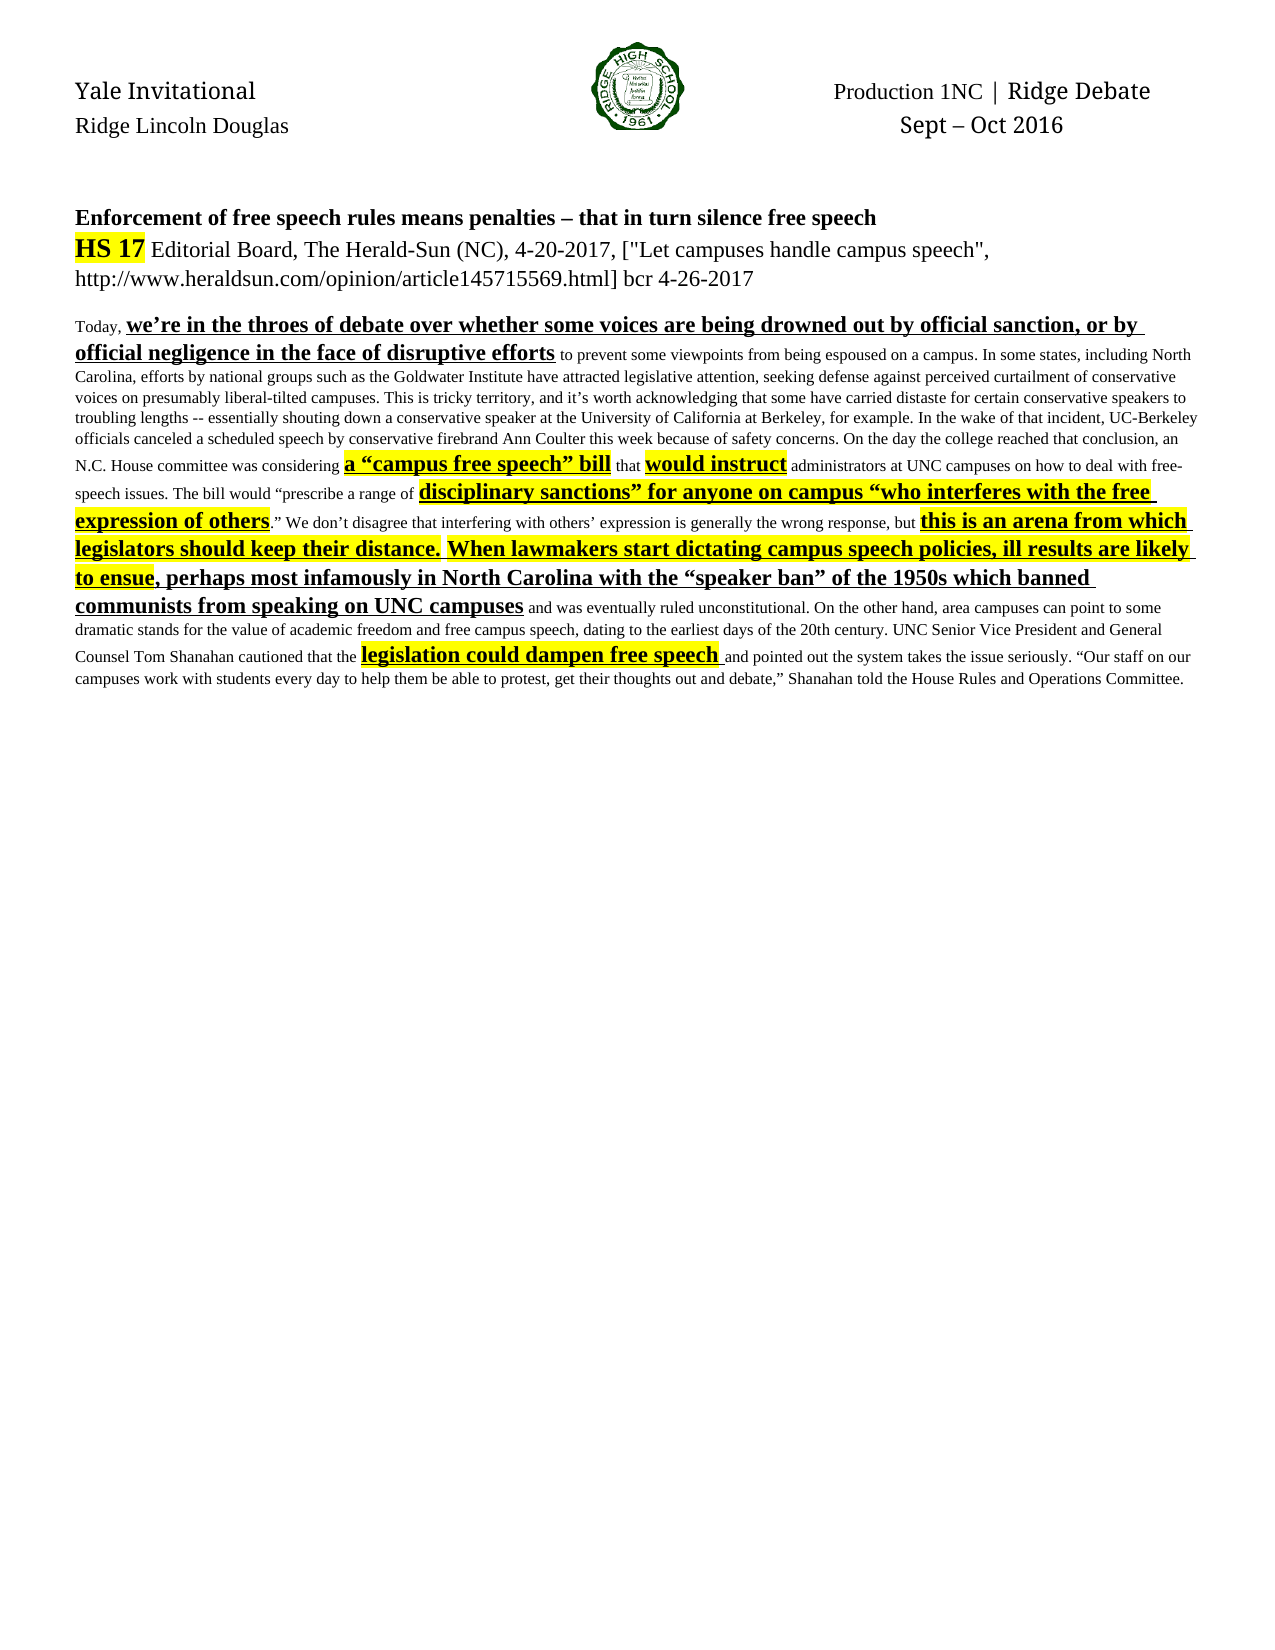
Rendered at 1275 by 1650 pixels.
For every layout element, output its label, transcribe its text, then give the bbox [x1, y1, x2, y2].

text HS 17 Editorial Board, The Herald-Sun (NC), 4-20-2017, ["Let campuses handle campus speech", http://www.heraldsun.com/opinion/article145715569.html] bcr 4-26-2017 [75, 232, 1200, 292]
subtitle Enforcement of free speech rules means penalties – that in turn silence free speech [75, 204, 1200, 230]
text Today, we’re in the throes of debate over whether some voices are being drowned out by official sanction, or by official negligence in the face of disruptive efforts to prevent some viewpoints from being espoused on a campus. In some states, including North Carolina, efforts by national groups such as the Goldwater Institute have attracted legislative attention, seeking defense against perceived curtailment of conservative voices on presumably liberal-tilted campuses. This is tricky territory, and it’s worth acknowledging that some have carried distaste for certain conservative speakers to troubling lengths -- essentially shouting down a conservative speaker at the University of California at Berkeley, for example. In the wake of that incident, UC-Berkeley officials canceled a scheduled speech by conservative firebrand Ann Coulter this week because of safety concerns. On the day the college reached that conclusion, an N.C. House committee was considering a “campus free speech” bill that would instruct administrators at UNC campuses on how to deal with free-speech issues. The bill would “prescribe a range of disciplinary sanctions” for anyone on campus “who interferes with the free expression of others.” We don’t disagree that interfering with others’ expression is generally the wrong response, but this is an arena from which legislators should keep their distance. When lawmakers start dictating campus speech policies, ill results are likely to ensue, perhaps most infamously in North Carolina with the “speaker ban” of the 1950s which banned communists from speaking on UNC campuses and was eventually ruled unconstitutional. On the other hand, area campuses can point to some dramatic stands for the value of academic freedom and free campus speech, dating to the earliest days of the 20th century. UNC Senior Vice President and General Counsel Tom Shanahan cautioned that the legislation could dampen free speech and pointed out the system takes the issue seriously. “Our staff on our campuses work with students every day to help them be able to protest, get their thoughts out and debate,” Shanahan told the House Rules and Operations Committee. [75, 311, 1200, 688]
picture [577, 42, 697, 130]
